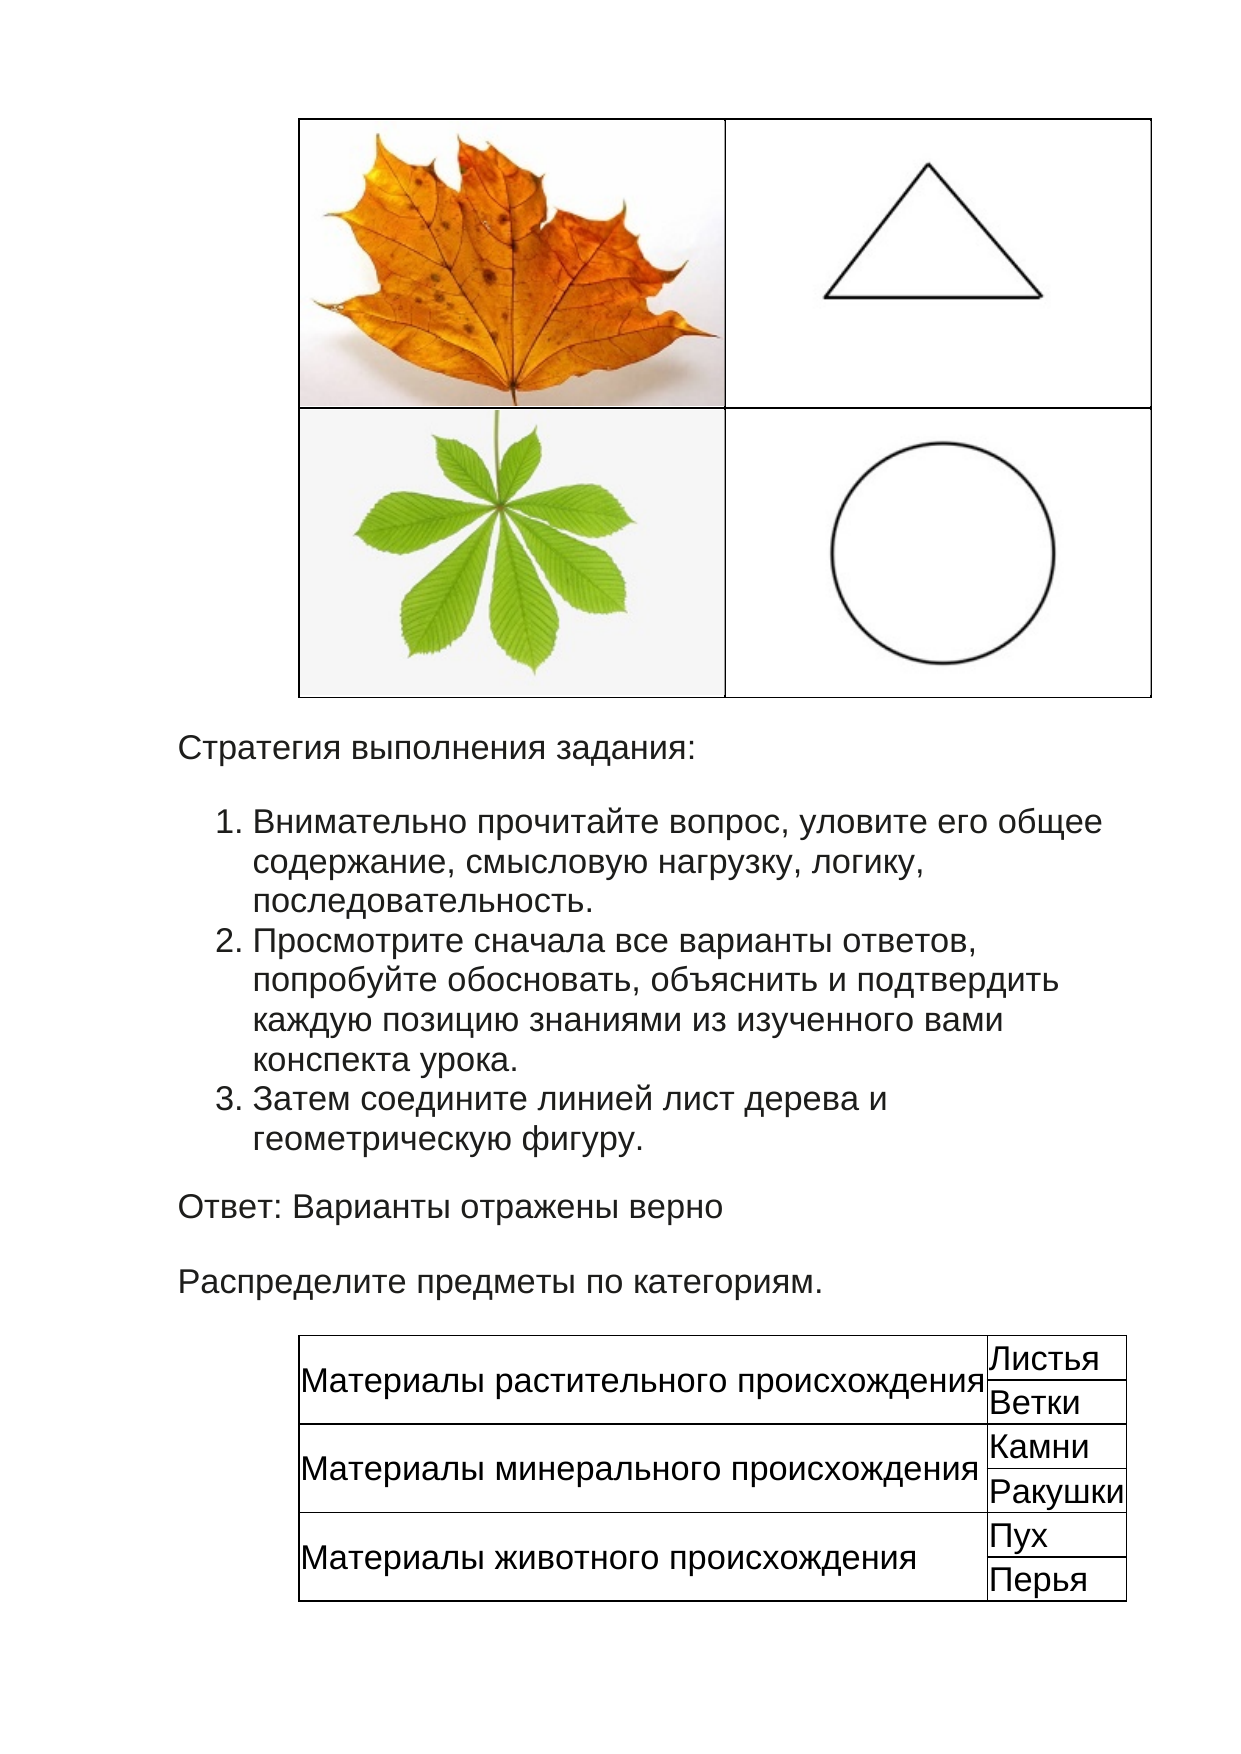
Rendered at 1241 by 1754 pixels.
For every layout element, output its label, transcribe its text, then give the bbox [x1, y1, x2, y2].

list Просмотрите сначала все варианты ответов, попробуйте обосновать, объяснить и подтвердить каждую позицию знаниями из изученного вами конспекта урока. [215, 920, 1152, 1078]
table_cell Пух [988, 1513, 1126, 1556]
table_cell Материалы минерального происхождения [300, 1425, 987, 1512]
table_cell Камни [988, 1425, 1126, 1468]
picture [726, 410, 1151, 695]
table_header Листья [988, 1336, 1126, 1379]
text Стратегия выполнения задания: [177, 727, 1152, 767]
table_header Материалы растительного происхождения [300, 1336, 987, 1423]
table_cell Ветки [988, 1381, 1126, 1423]
text Распределите предметы по категориям. [177, 1261, 1152, 1300]
list Внимательно прочитайте вопрос, уловите его общее содержание, смысловую нагрузку, логику, последовательность. [215, 801, 1152, 920]
table_cell Ракушки [988, 1469, 1126, 1512]
picture [300, 410, 725, 695]
table_cell Материалы животного происхождения [300, 1513, 987, 1600]
picture [300, 121, 725, 406]
table_cell Перья [988, 1558, 1126, 1600]
list Затем соедините линией лист дерева и геометрическую фигуру. [215, 1078, 1152, 1157]
text Ответ: Варианты отражены верно [177, 1187, 1152, 1226]
picture [726, 121, 1151, 406]
